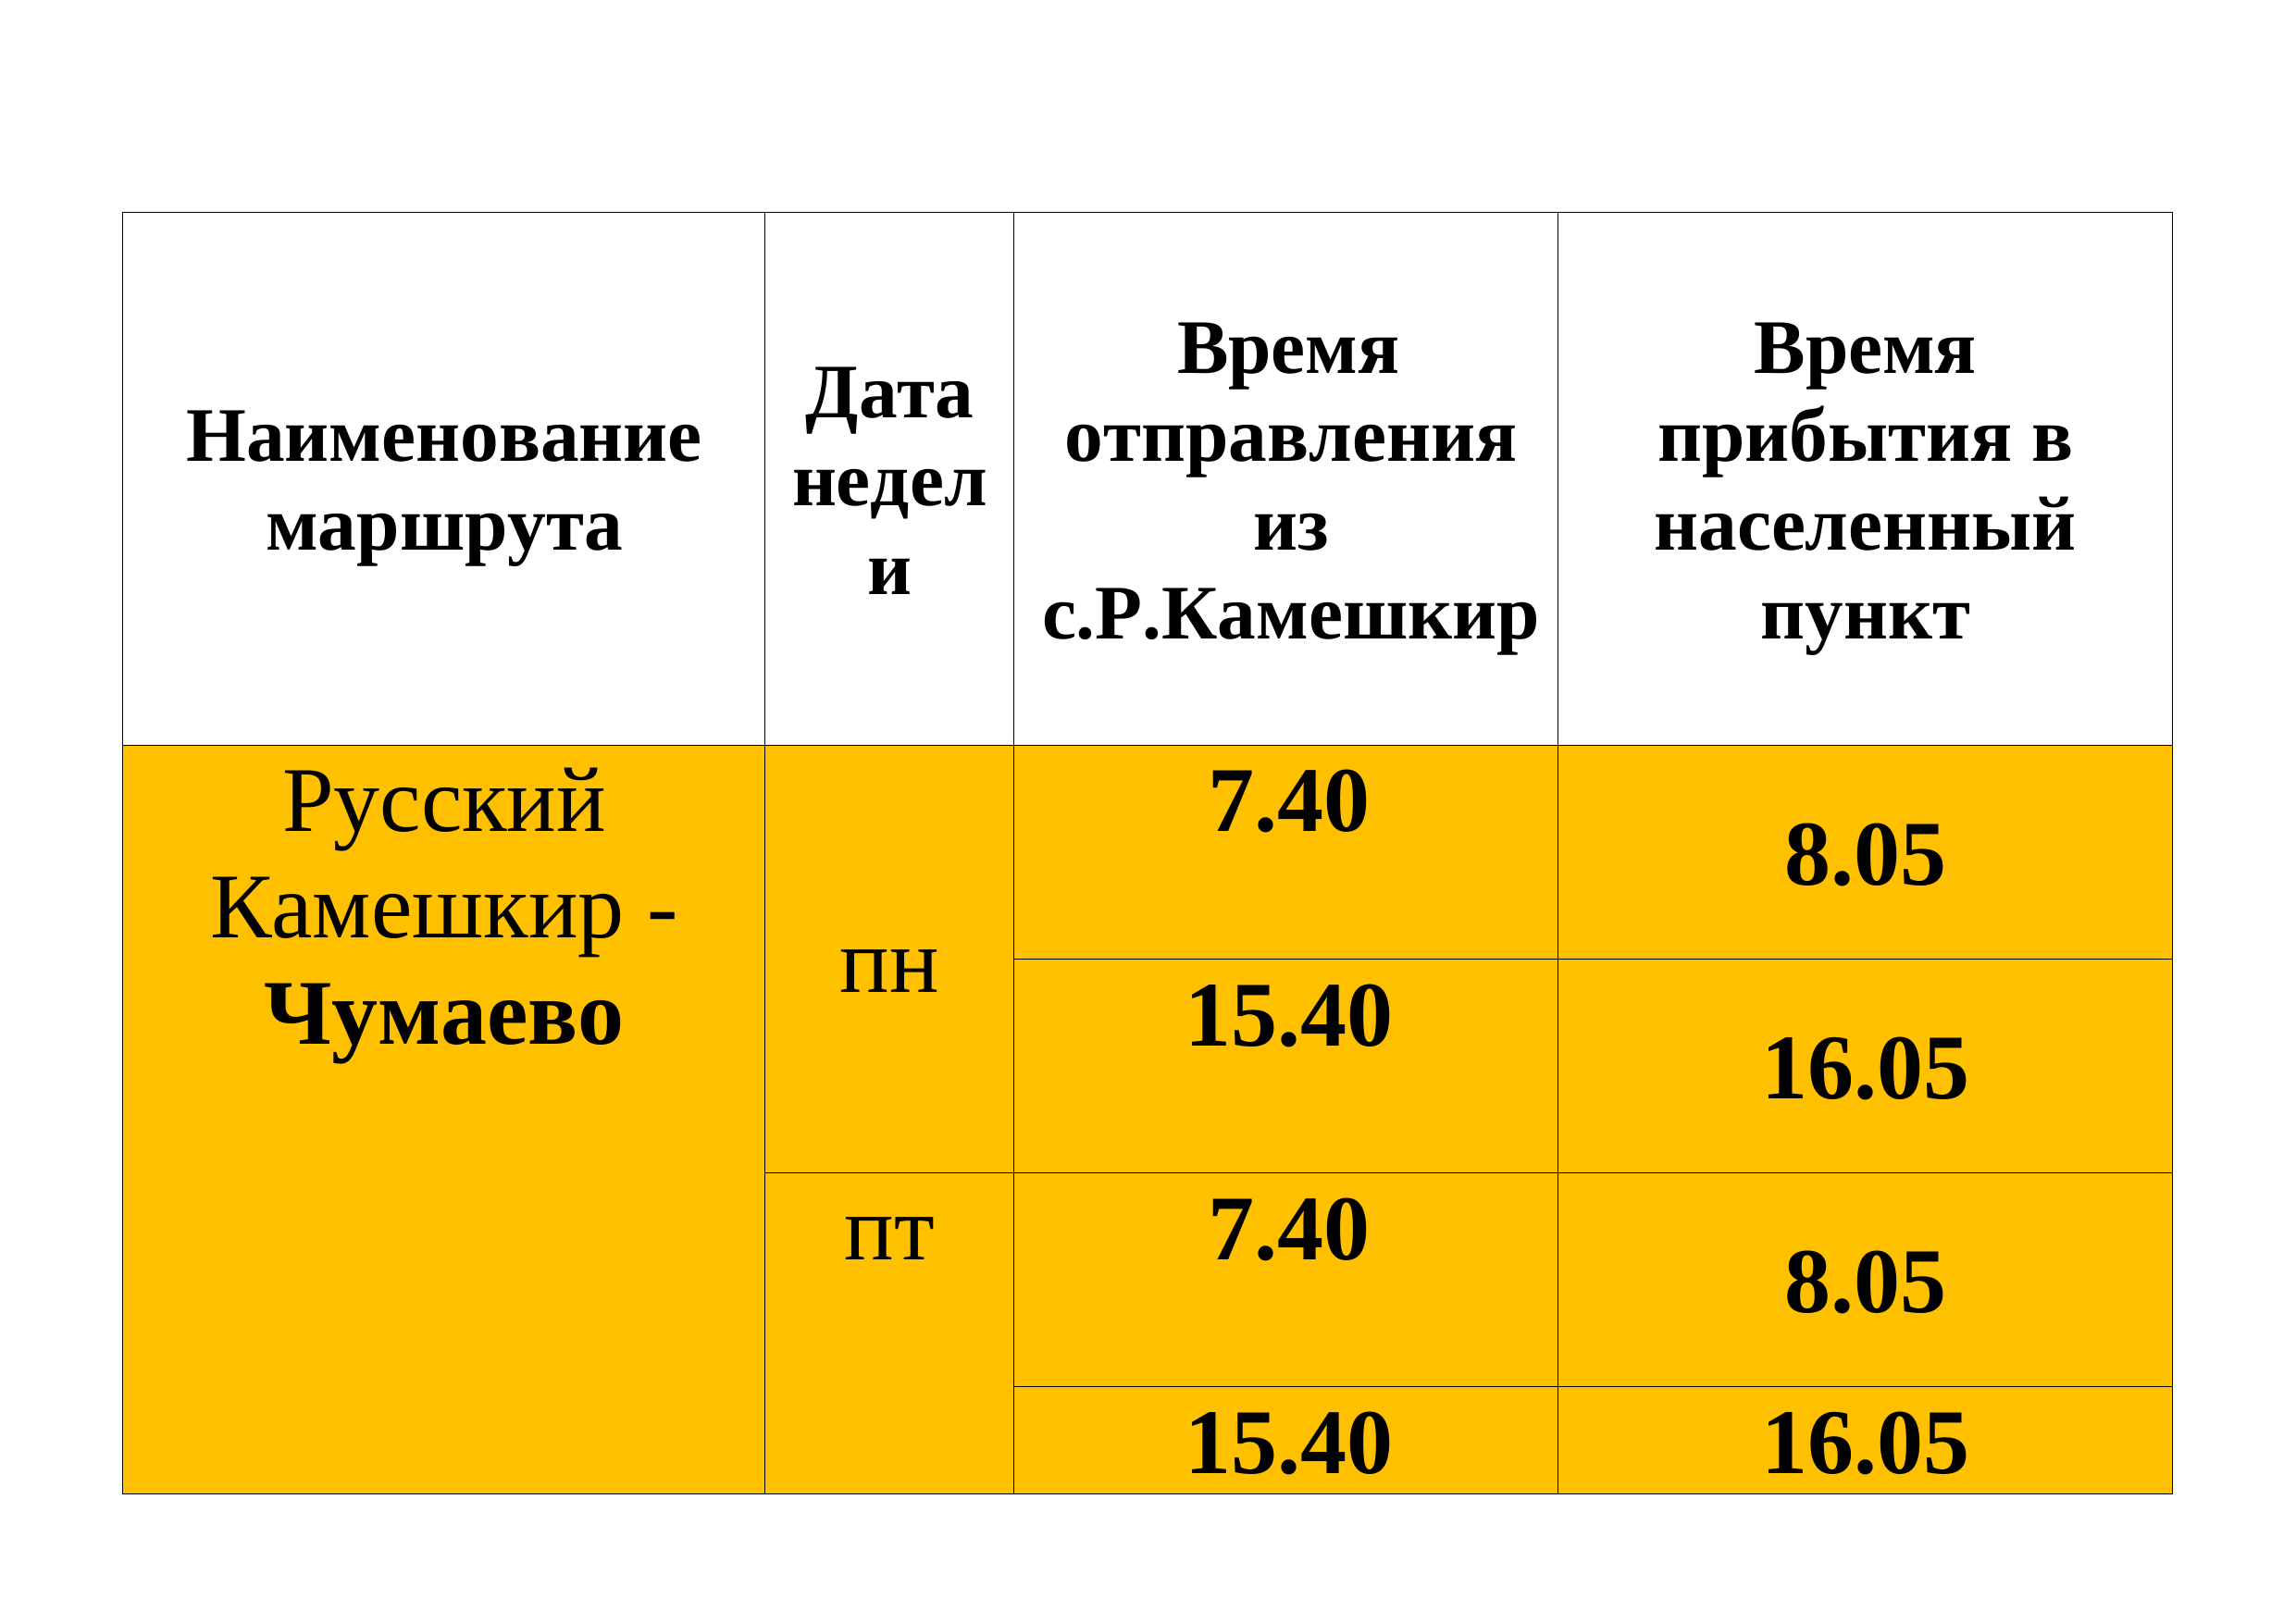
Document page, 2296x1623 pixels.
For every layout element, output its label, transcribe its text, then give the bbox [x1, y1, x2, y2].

table_cell пн [765, 746, 1013, 1172]
table_cell Русский Камешкир - Чумаево [123, 746, 764, 1493]
table_cell 16.05 [1558, 960, 2172, 1172]
table_cell 15.40 [1014, 1387, 1558, 1493]
table_header Время отправления из с.Р.Камешкир [1014, 213, 1558, 744]
table_cell пт [765, 1173, 1013, 1493]
table_header Время прибытия в населенный пункт [1558, 213, 2172, 744]
table_cell 16.05 [1558, 1387, 2172, 1493]
table_cell 15.40 [1014, 960, 1558, 1172]
table_header Наименование маршрута [123, 213, 764, 744]
table_cell 8.05 [1558, 1173, 2172, 1386]
table_header Дата недели [765, 213, 1013, 744]
table_cell 8.05 [1558, 746, 2172, 959]
table_cell 7.40 [1014, 746, 1558, 959]
table_cell 7.40 [1014, 1173, 1558, 1386]
